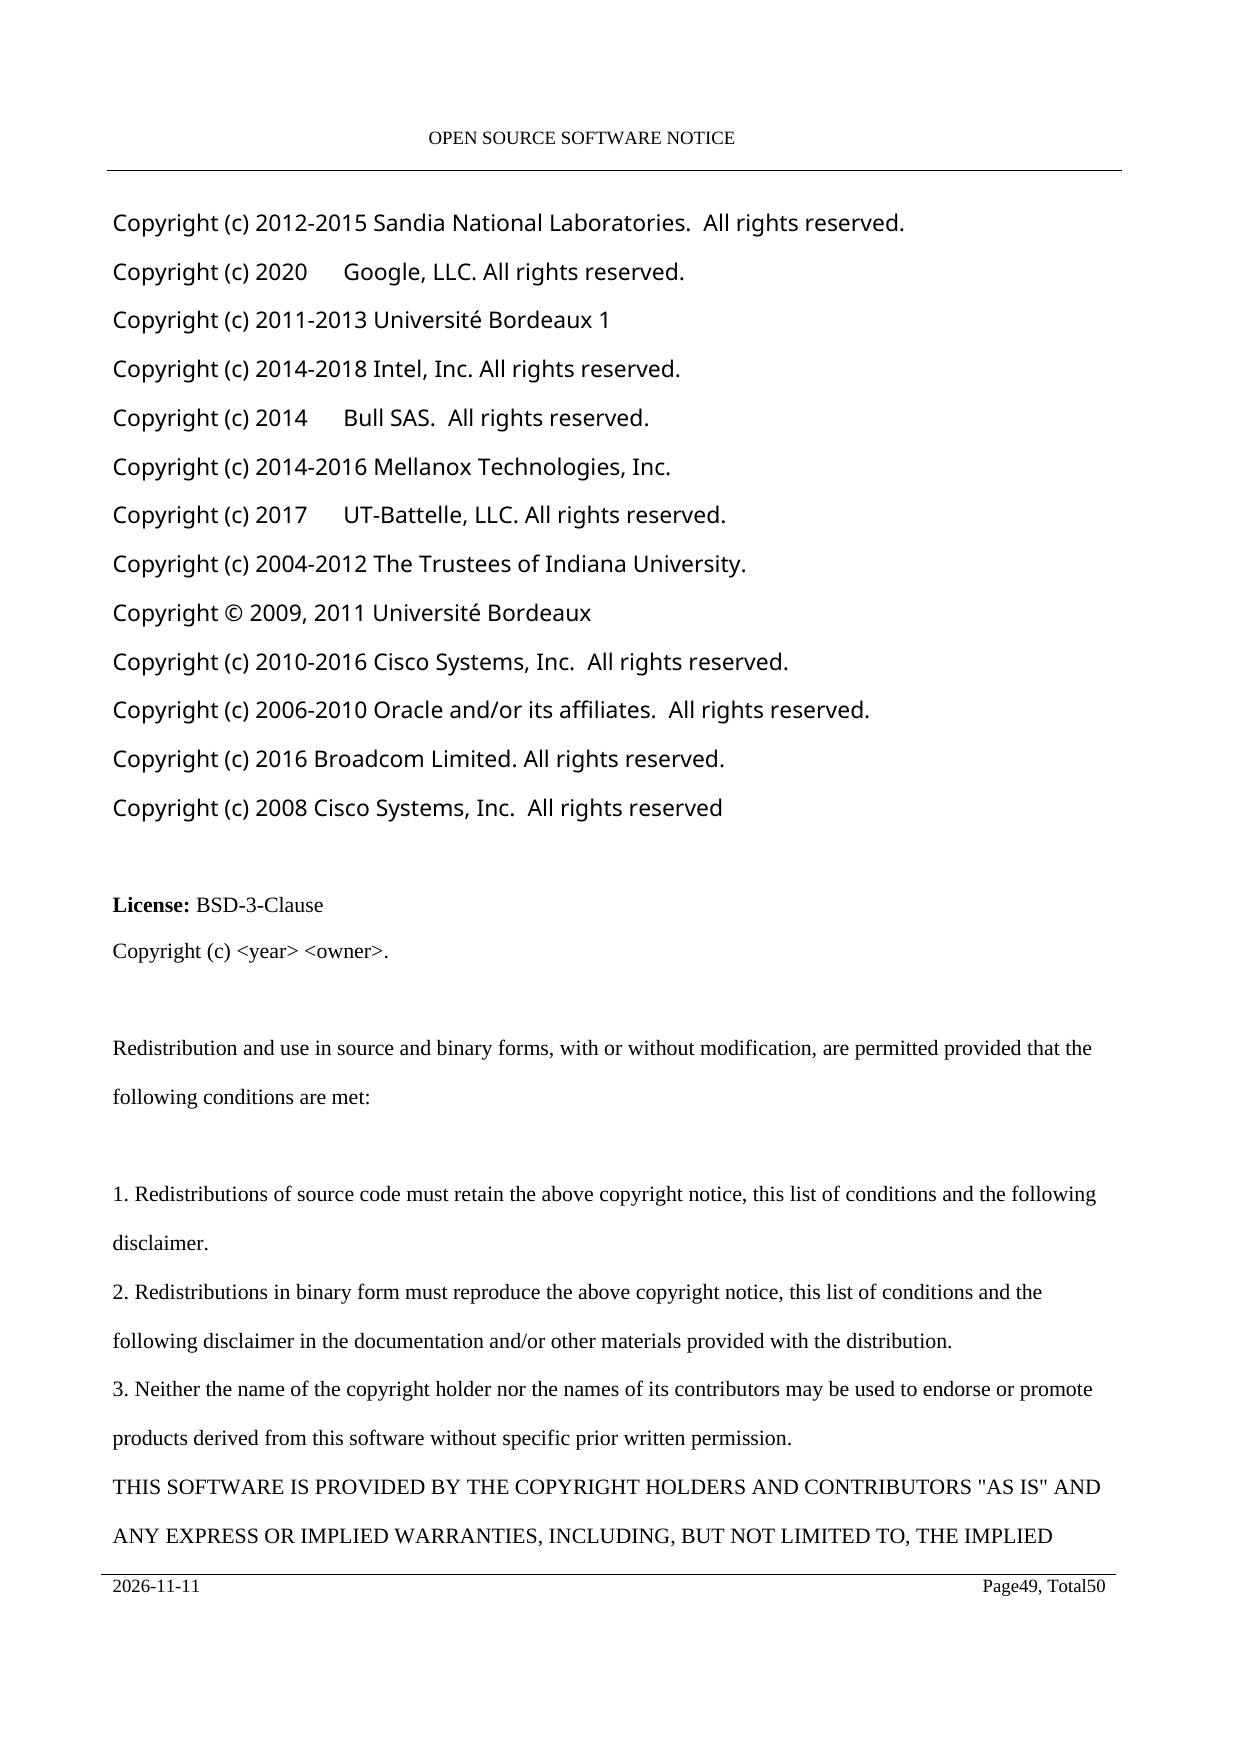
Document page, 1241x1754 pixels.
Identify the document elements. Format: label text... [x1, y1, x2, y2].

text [112, 934, 1128, 1551]
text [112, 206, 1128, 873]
text License: BSD-3-Clause [112, 889, 1128, 921]
